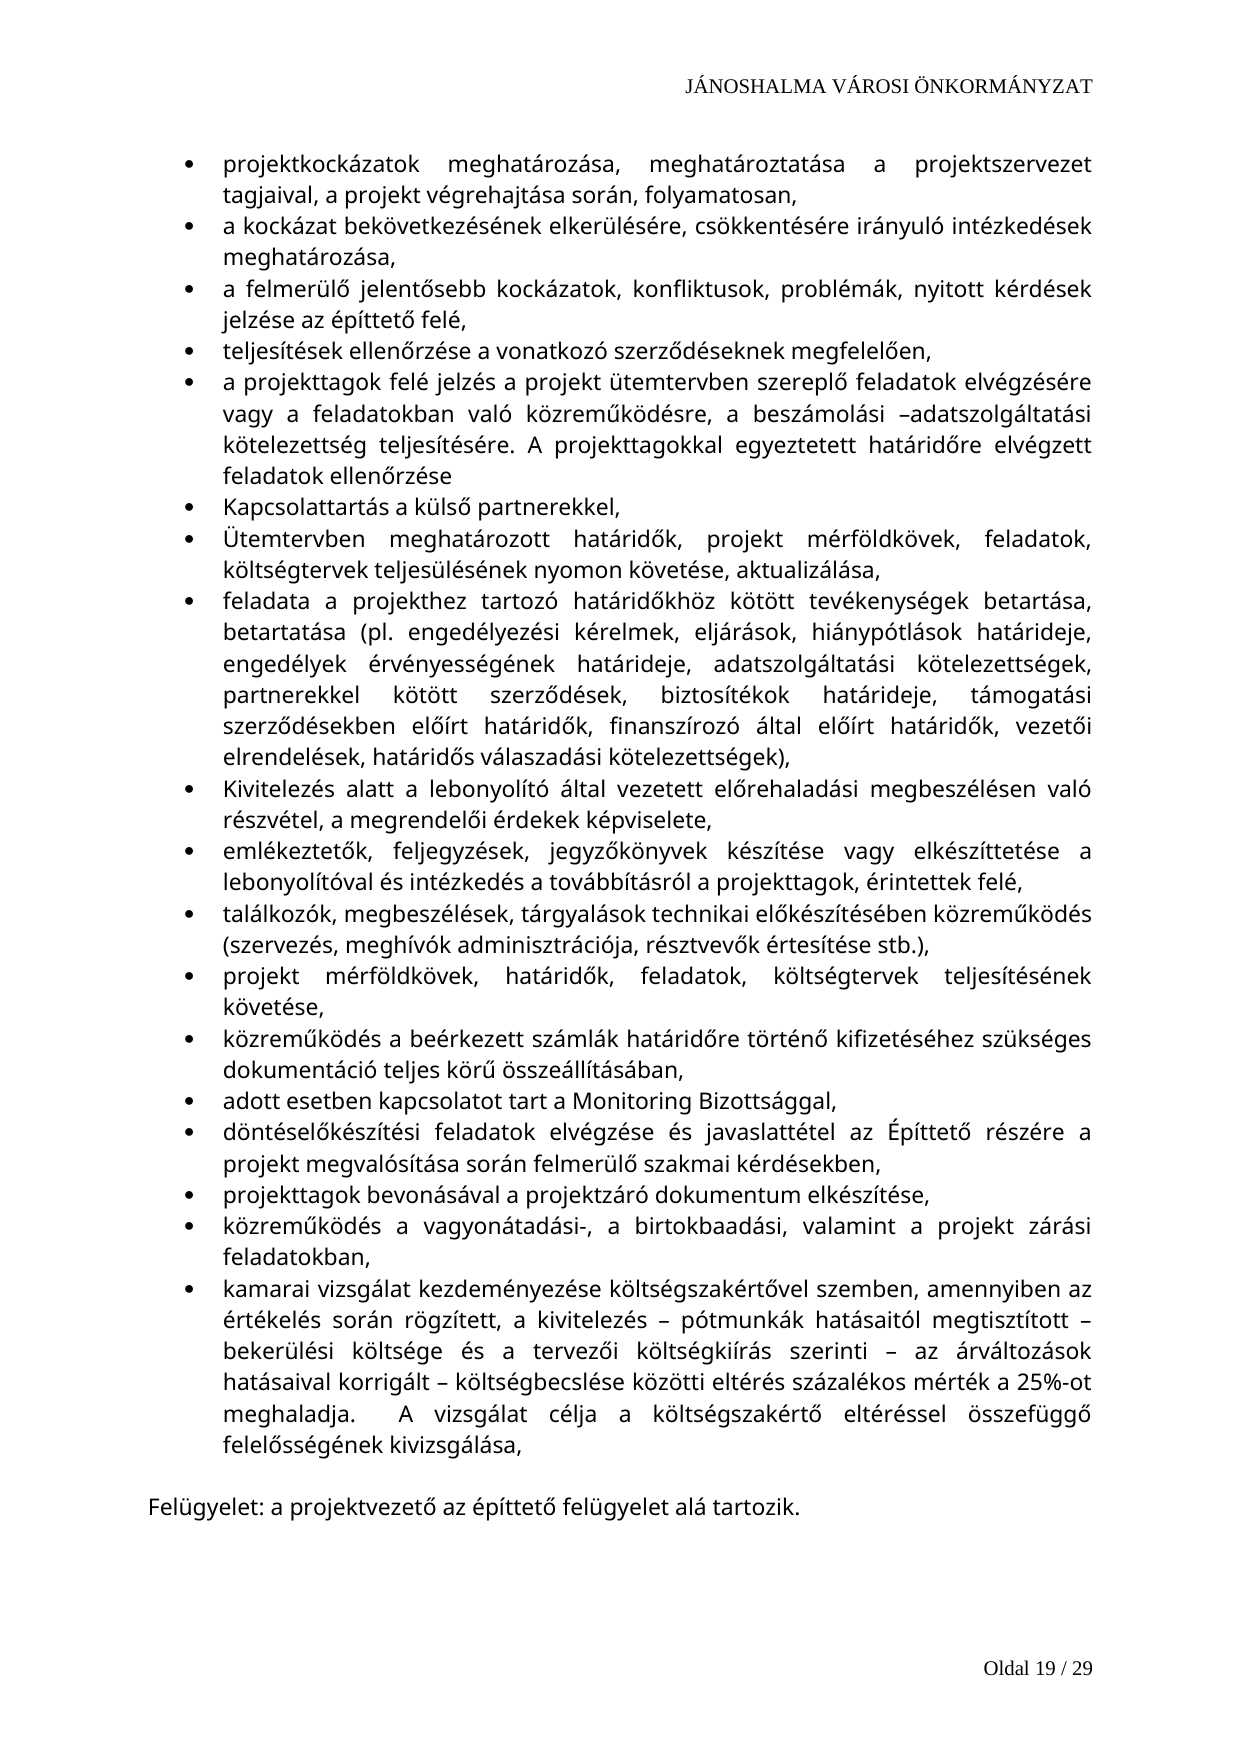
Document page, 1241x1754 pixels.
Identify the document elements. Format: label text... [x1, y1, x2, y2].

list projekt mérföldkövek, határidők, feladatok, költségtervek teljesítésének követése, [185, 960, 1093, 1023]
list Kivitelezés alatt a lebonyolító által vezetett előrehaladási megbeszélésen való részvétel, a megrendelői érdekek képviselete, [185, 773, 1093, 835]
list a projekttagok felé jelzés a projekt ütemtervben szereplő feladatok elvégzésére vagy a feladatokban való közreműködésre, a beszámolási –adatszolgáltatási kötelezettség teljesítésére. A projekttagokkal egyeztetett határidőre elvégzett feladatok ellenőrzése [185, 366, 1093, 491]
text Felügyelet: a projektvezető az építtető felügyelet alá tartozik. [148, 1491, 1093, 1523]
list emlékeztetők, feljegyzések, jegyzőkönyvek készítése vagy elkészíttetése a lebonyolítóval és intézkedés a továbbításról a projekttagok, érintettek felé, [185, 835, 1093, 898]
list közreműködés a beérkezett számlák határidőre történő kifizetéséhez szükséges dokumentáció teljes körű összeállításában, [185, 1023, 1093, 1085]
list feladata a projekthez tartozó határidőkhöz kötött tevékenységek betartása, betartatása (pl. engedélyezési kérelmek, eljárások, hiánypótlások határideje, engedélyek érvényességének határideje, adatszolgáltatási kötelezettségek, partnerekkel kötött szerződések, biztosítékok határideje, támogatási szerződésekben előírt határidők, finanszírozó által előírt határidők, vezetői elrendelések, határidős válaszadási kötelezettségek), [185, 585, 1093, 773]
list Ütemtervben meghatározott határidők, projekt mérföldkövek, feladatok, költségtervek teljesülésének nyomon követése, aktualizálása, [185, 523, 1093, 585]
list teljesítések ellenőrzése a vonatkozó szerződéseknek megfelelően, [185, 335, 1093, 366]
list találkozók, megbeszélések, tárgyalások technikai előkészítésében közreműködés (szervezés, meghívók adminisztrációja, résztvevők értesítése stb.), [185, 898, 1093, 960]
list a felmerülő jelentősebb kockázatok, konfliktusok, problémák, nyitott kérdések jelzése az építtető felé, [185, 273, 1093, 335]
list adott esetben kapcsolatot tart a Monitoring Bizottsággal, [185, 1085, 1093, 1116]
list kamarai vizsgálat kezdeményezése költségszakértővel szemben, amennyiben az értékelés során rögzített, a kivitelezés – pótmunkák hatásaitól megtisztított – bekerülési költsége és a tervezői költségkiírás szerinti – az árváltozások hatásaival korrigált – költségbecslése közötti eltérés százalékos mérték a 25%-ot meghaladja. A vizsgálat célja a költségszakértő eltéréssel összefüggő felelősségének kivizsgálása, [185, 1273, 1093, 1460]
list projekttagok bevonásával a projektzáró dokumentum elkészítése, [185, 1179, 1093, 1210]
list közreműködés a vagyonátadási-, a birtokbaadási, valamint a projekt zárási feladatokban, [185, 1210, 1093, 1273]
list döntéselőkészítési feladatok elvégzése és javaslattétel az Építtető részére a projekt megvalósítása során felmerülő szakmai kérdésekben, [185, 1116, 1093, 1179]
list a kockázat bekövetkezésének elkerülésére, csökkentésére irányuló intézkedések meghatározása, [185, 210, 1093, 273]
list projektkockázatok meghatározása, meghatároztatása a projektszervezet tagjaival, a projekt végrehajtása során, folyamatosan, [185, 148, 1093, 210]
list Kapcsolattartás a külső partnerekkel, [185, 491, 1093, 523]
